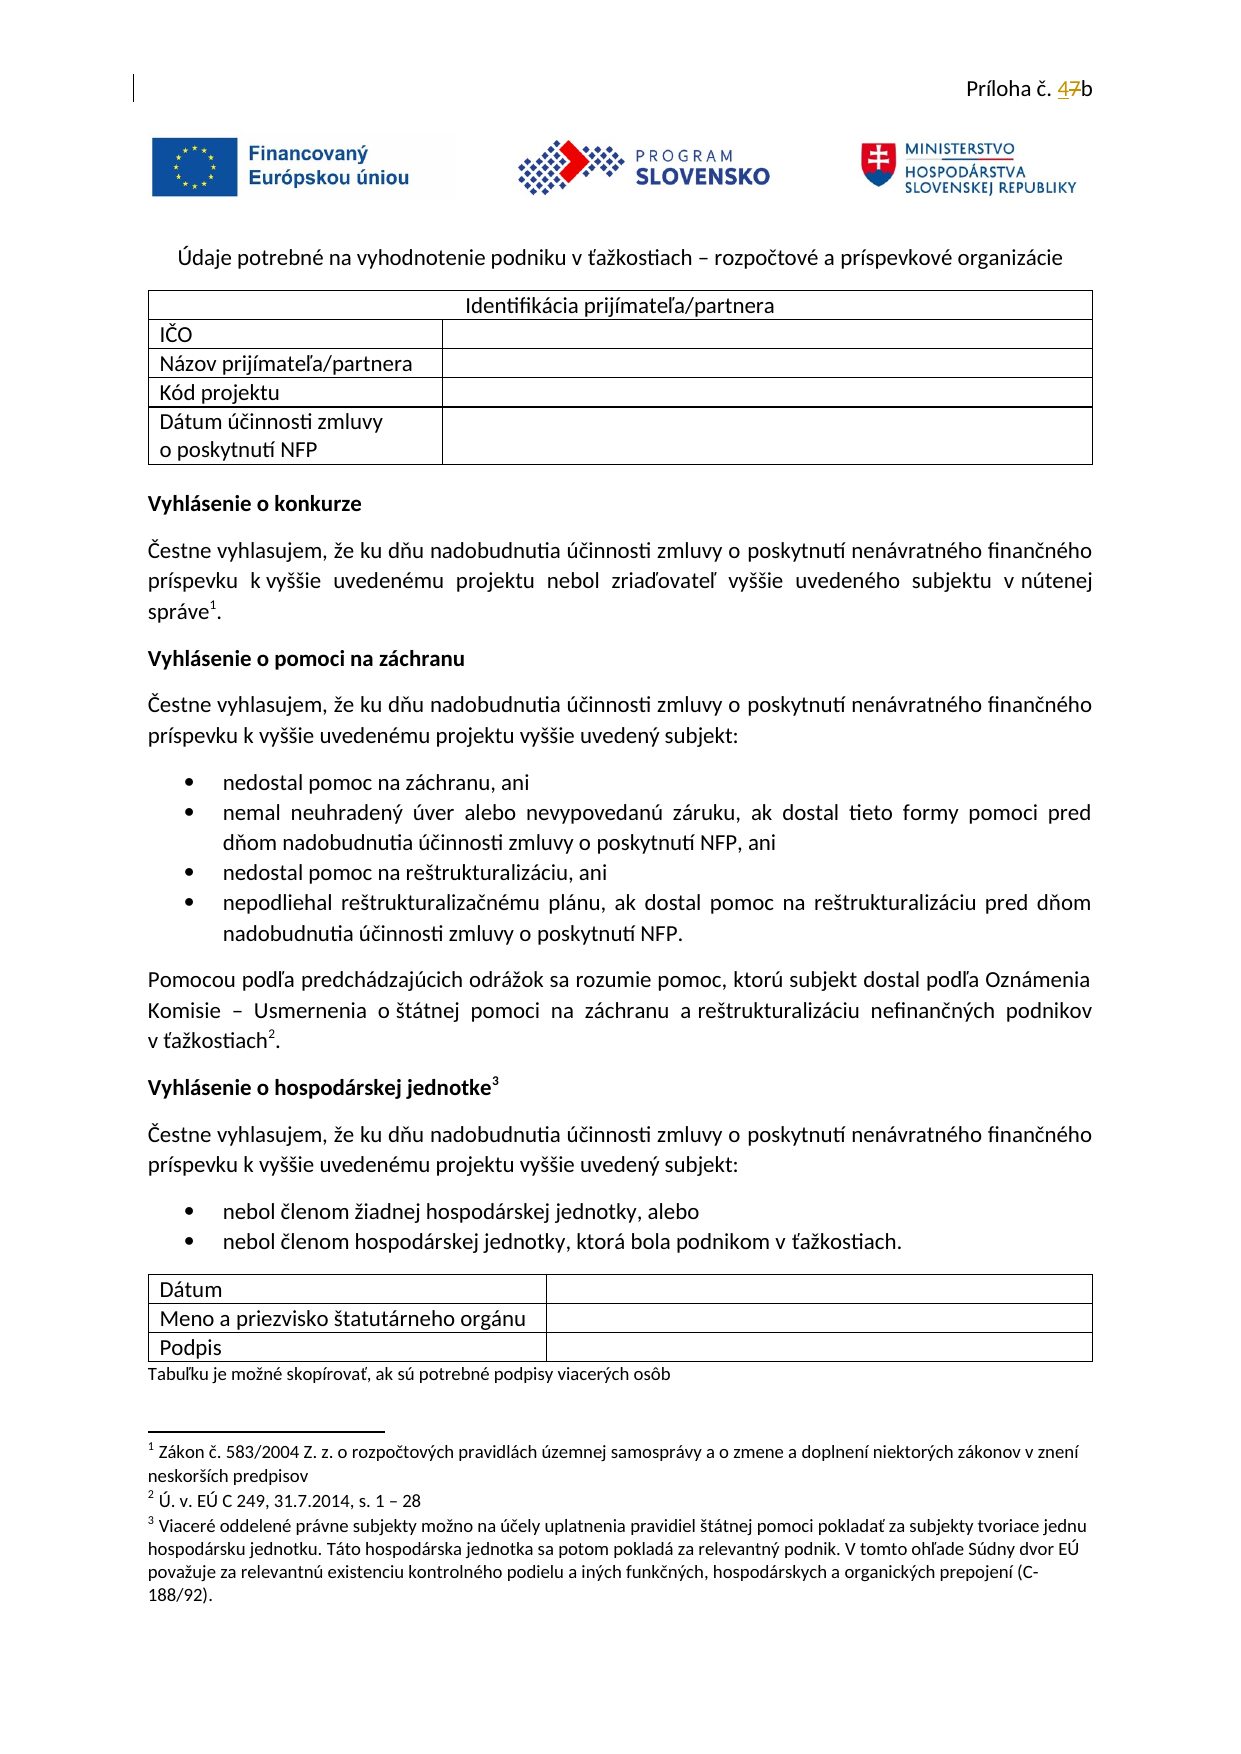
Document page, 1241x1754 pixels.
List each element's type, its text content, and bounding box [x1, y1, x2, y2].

table_header Dátum [149, 1275, 546, 1303]
list nebol členom žiadnej hospodárskej jednotky, alebo [185, 1197, 1093, 1225]
list nepodliehal reštrukturalizačnému plánu, ak dostal pomoc na reštrukturalizáciu pred dňom nadobudnutia účinnosti zmluvy o poskytnutí NFP. [185, 888, 1093, 947]
table_cell IČO [149, 320, 442, 348]
table_cell Meno a priezvisko štatutárneho orgánu [149, 1304, 546, 1332]
list nedostal pomoc na reštrukturalizáciu, ani [185, 858, 1093, 886]
text Vyhlásenie o konkurze [148, 489, 1093, 517]
table_cell [547, 1304, 1092, 1332]
table_cell Kód projektu [149, 378, 442, 406]
table_cell Podpis [149, 1333, 546, 1361]
text Čestne vyhlasujem, že ku dňu nadobudnutia účinnosti zmluvy o poskytnutí nenávratného finančného príspevku k vyššie uvedenému projektu nebol zriaďovateľ vyššie uvedeného subjektu v nútenej správe. [148, 536, 1093, 625]
table_cell [443, 320, 1092, 348]
text Čestne vyhlasujem, že ku dňu nadobudnutia účinnosti zmluvy o poskytnutí nenávratného finančného príspevku k vyššie uvedenému projektu vyššie uvedený subjekt: [148, 1120, 1093, 1178]
picture [148, 129, 1093, 216]
table_cell Názov prijímateľa/partnera [149, 349, 442, 377]
table_cell [547, 1333, 1092, 1361]
table_cell [443, 349, 1092, 377]
text Údaje potrebné na vyhodnotenie podniku v ťažkostiach – rozpočtové a príspevkové organizácie [148, 243, 1093, 271]
list nedostal pomoc na záchranu, ani [185, 768, 1093, 796]
table_header Identifikácia prijímateľa/partnera [149, 291, 1092, 319]
list nemal neuhradený úver alebo nevypovedanú záruku, ak dostal tieto formy pomoci pred dňom nadobudnutia účinnosti zmluvy o poskytnutí NFP, ani [185, 798, 1093, 856]
text Tabuľku je možné skopírovať, ak sú potrebné podpisy viacerých osôb [148, 1362, 1093, 1385]
list nebol členom hospodárskej jednotky, ktorá bola podnikom v ťažkostiach. [185, 1227, 1093, 1255]
table_cell [443, 378, 1092, 406]
table_header [547, 1275, 1092, 1303]
text Vyhlásenie o pomoci na záchranu [148, 644, 1093, 672]
table_cell [443, 408, 1092, 463]
text Vyhlásenie o hospodárskej jednotke [148, 1073, 1093, 1101]
text Pomocou podľa predchádzajúcich odrážok sa rozumie pomoc, ktorú subjekt dostal podľa Oznámenia Komisie – Usmernenia o štátnej pomoci na záchranu a reštrukturalizáciu nefinančných podnikov v ťažkostiach. [148, 966, 1093, 1054]
table_cell Dátum účinnosti zmluvy o poskytnutí NFP [149, 408, 442, 463]
text Čestne vyhlasujem, že ku dňu nadobudnutia účinnosti zmluvy o poskytnutí nenávratného finančného príspevku k vyššie uvedenému projektu vyššie uvedený subjekt: [148, 691, 1093, 749]
